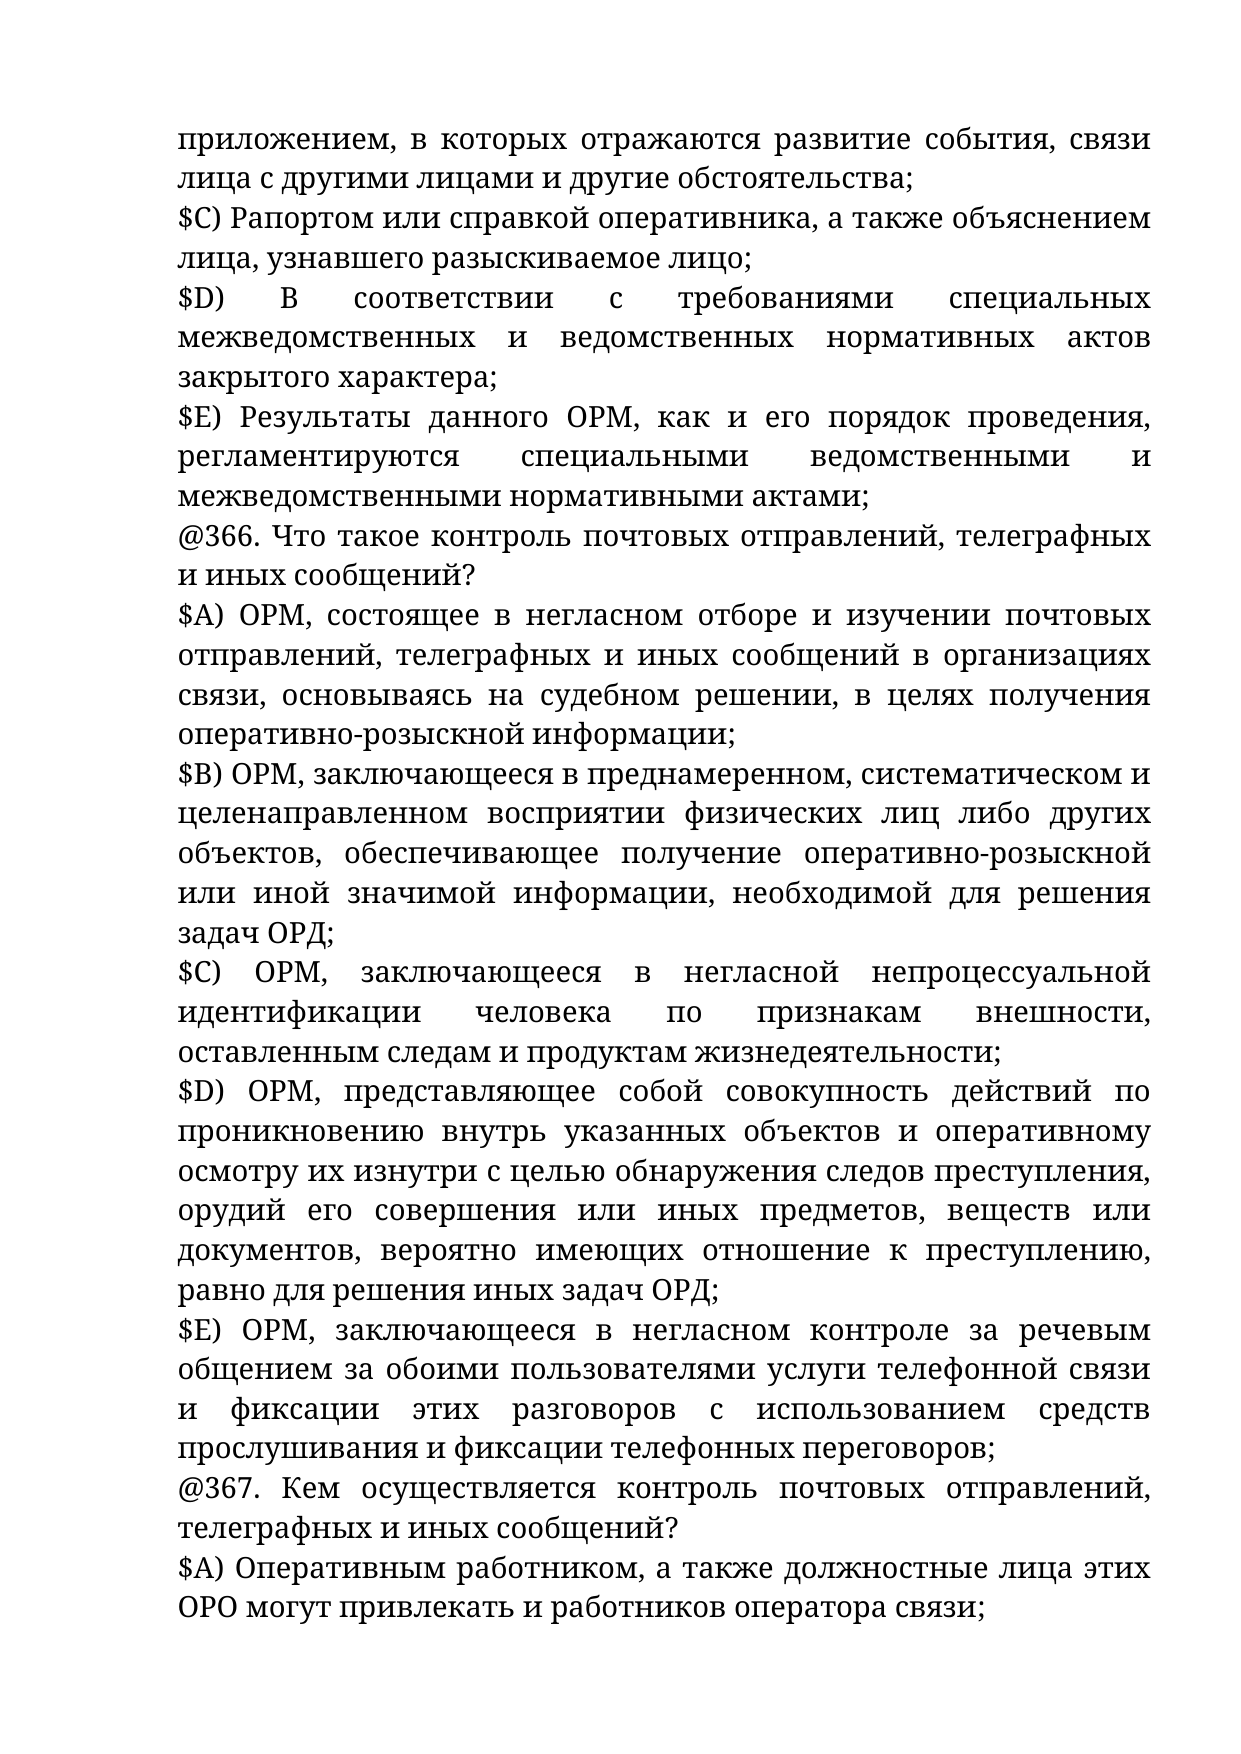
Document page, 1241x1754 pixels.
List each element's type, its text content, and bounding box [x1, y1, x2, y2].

text $A) ОРМ, состоящее в негласном отборе и изучении почтовых отправлений, телеграфных и иных сообщений в организациях связи, основываясь на судебном решении, в целях получения оперативно-розыскной информации; [177, 594, 1152, 753]
text $A) Оперативным работником, а также должностные лица этих ОРО могут привлекать и работников оператора связи; [177, 1547, 1152, 1626]
text @366. Что такое контроль почтовых отправлений, телеграфных и иных сообщений? [177, 515, 1152, 594]
text $E) Результаты данного ОРМ, как и его порядок проведения, регламентируются специальными ведомственными и межведомственными нормативными актами; [177, 396, 1152, 515]
text $C) ОРМ, заключающееся в негласной непроцессуальной идентификации человека по признакам внешности, оставленным следам и продуктам жизнедеятельности; [177, 952, 1152, 1071]
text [177, 118, 1152, 197]
text $D) ОРМ, представляющее собой совокупность действий по проникновению внутрь указанных объектов и оперативному осмотру их изнутри с целью обнаружения следов преступления, орудий его совершения или иных предметов, веществ или документов, вероятно имеющих отношение к преступлению, равно для решения иных задач ОРД; [177, 1071, 1152, 1309]
text @367. Кем осуществляется контроль почтовых отправлений, телеграфных и иных сообщений? [177, 1467, 1152, 1547]
text $E) ОРМ, заключающееся в негласном контроле за речевым общением за обоими пользователями услуги телефонной связи и фиксации этих разговоров с использованием средств прослушивания и фиксации телефонных переговоров; [177, 1309, 1152, 1467]
text $D) В соответствии с требованиями специальных межведомственных и ведомственных нормативных актов закрытого характера; [177, 277, 1152, 396]
text $C) Рапортом или справкой оперативника, а также объяснением лица, узнавшего разыскиваемое лицо; [177, 197, 1152, 277]
text $B) ОРМ, заключающееся в преднамеренном, систематическом и целенаправленном восприятии физических лиц либо других объектов, обеспечивающее получение оперативно-розыскной или иной значимой информации, необходимой для решения задач ОРД; [177, 753, 1152, 952]
